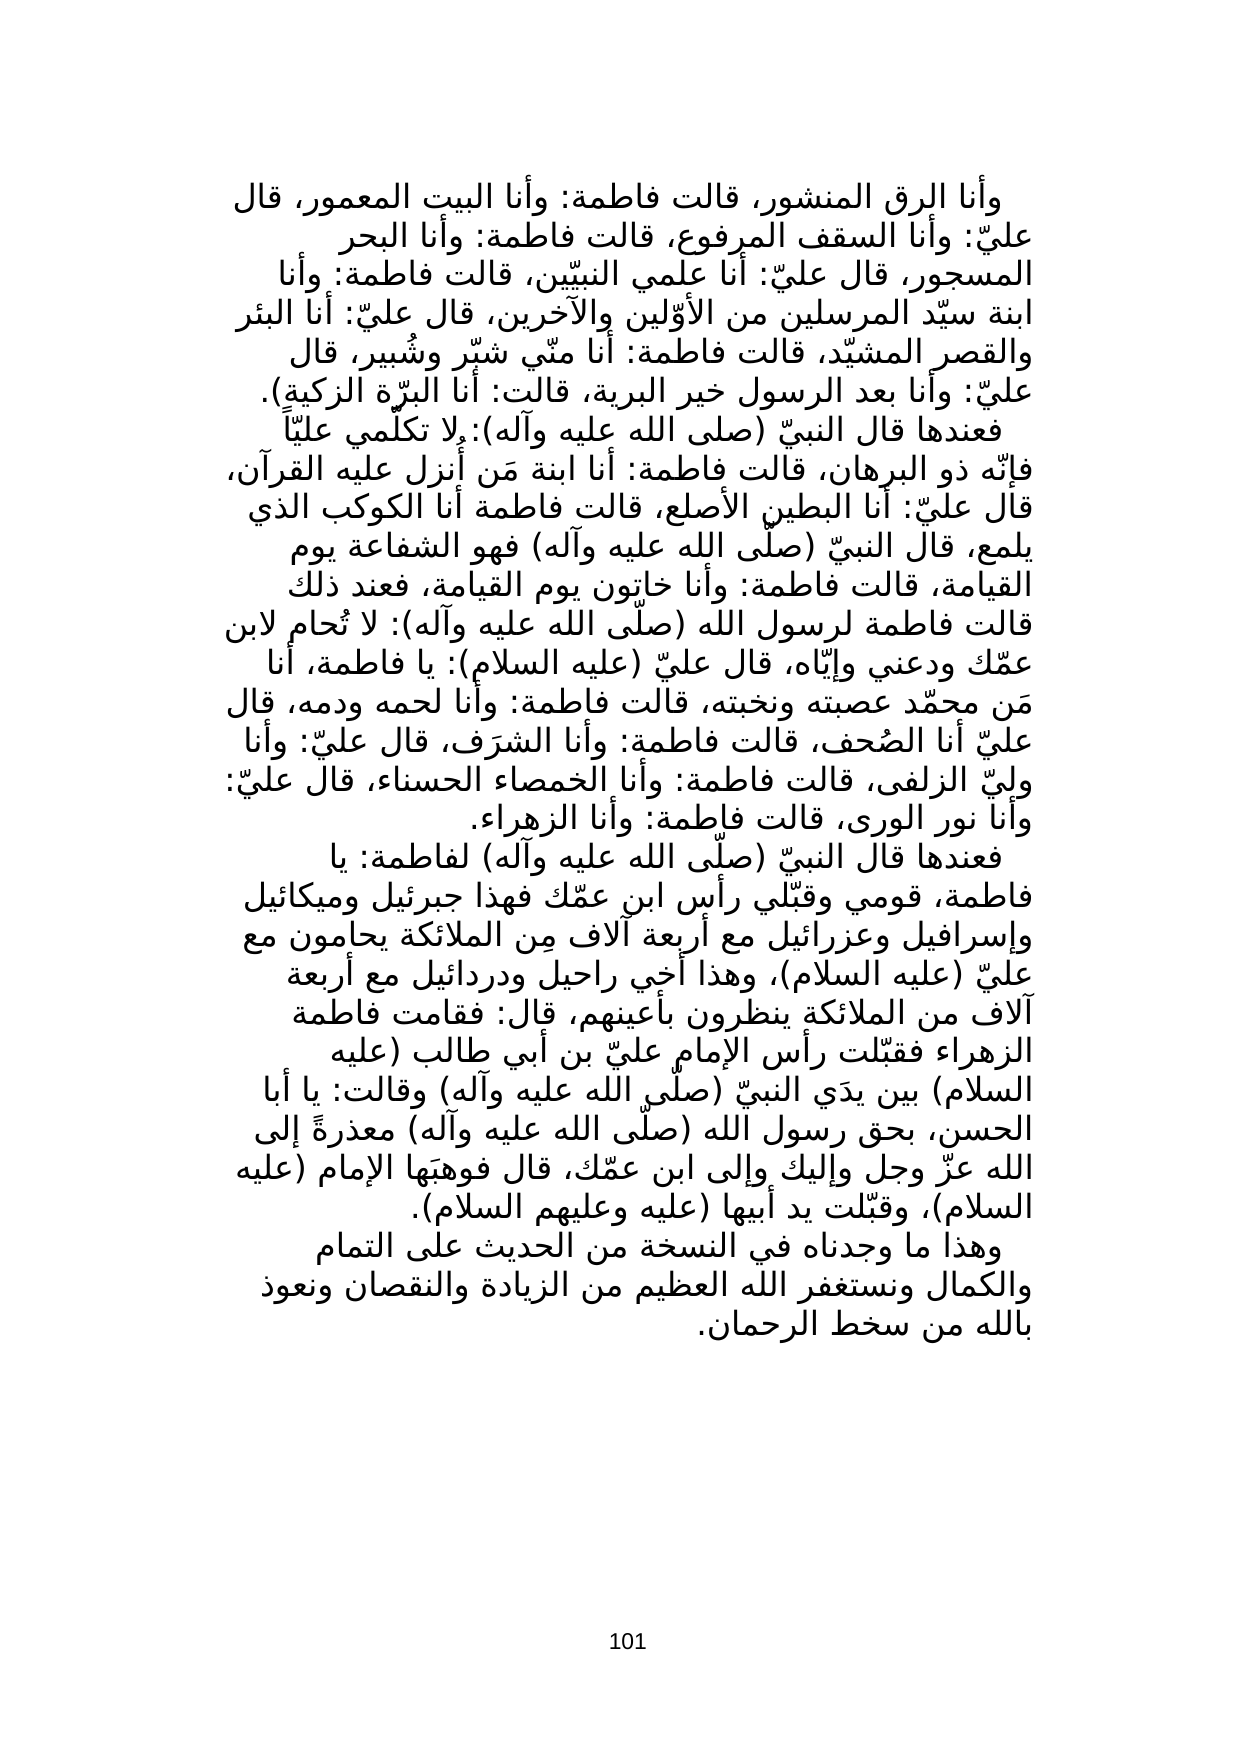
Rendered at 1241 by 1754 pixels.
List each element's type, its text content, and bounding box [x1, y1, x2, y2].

text وأنا الرق المنشور، قالت فاطمة: وأنا البيت المعمور، قال عليّ: وأنا السقف المرفوع، قالت فاطمة: وأنا البحر المسجور، قال عليّ: أنا علمي النبيّين، قالت فاطمة: وأنا ابنة سيّد المرسلين من الأوّلين والآخرين، قال عليّ: أنا البئر والقصر المشيّد، قالت فاطمة: أنا منّي شبّر وشُبير، قال عليّ: وأنا بعد الرسول خير البرية، قالت: أنا البرّة الزكية). [222, 177, 1033, 410]
text وهذا ما وجدناه في النسخة من الحديث على التمام والكمال ونستغفر الله العظيم من الزيادة والنقصان ونعوذ بالله من سخط الرحمان. [222, 1226, 1033, 1343]
text فعندها قال النبيّ (صلى الله عليه وآله): لا تكلّمي عليّاً فإنّه ذو البرهان، قالت فاطمة: أنا ابنة مَن أُنزل عليه القرآن، قال عليّ: أنا البطين الأصلع، قالت فاطمة أنا الكوكب الذي يلمع، قال النبيّ (صلّى الله عليه وآله) فهو الشفاعة يوم القيامة، قالت فاطمة: وأنا خاتون يوم القيامة، فعند ذلك قالت فاطمة لرسول الله (صلّى الله عليه وآله): لا تُحام لابن عمّك ودعني وإيّاه، قال عليّ (عليه السلام): يا فاطمة، أنا مَن محمّد عصبته ونخبته، قالت فاطمة: وأنا لحمه ودمه، قال عليّ أنا الصُحف، قالت فاطمة: وأنا الشرَف، قال عليّ: وأنا وليّ الزلفى، قالت فاطمة: وأنا الخمصاء الحسناء، قال عليّ: وأنا نور الورى، قالت فاطمة: وأنا الزهراء. [222, 410, 1033, 838]
text فعندها قال النبيّ (صلّى الله عليه وآله) لفاطمة: يا فاطمة، قومي وقبّلي رأس ابن عمّك فهذا جبرئيل وميكائيل وإسرافيل وعزرائيل مع أربعة آلاف مِن الملائكة يحامون مع عليّ (عليه السلام)، وهذا أخي راحيل ودردائيل مع أربعة آلاف من الملائكة ينظرون بأعينهم، قال: فقامت فاطمة الزهراء فقبّلت رأس الإمام عليّ بن أبي طالب (عليه السلام) بين يدَي النبيّ (صلّى الله عليه وآله) وقالت: يا أبا الحسن، بحق رسول الله (صلّى الله عليه وآله) معذرةً إلى الله عزّ وجل وإليك وإلى ابن عمّك، قال فوهبَها الإمام (عليه السلام)، وقبّلت يد أبيها (عليه وعليهم السلام). [222, 838, 1033, 1226]
